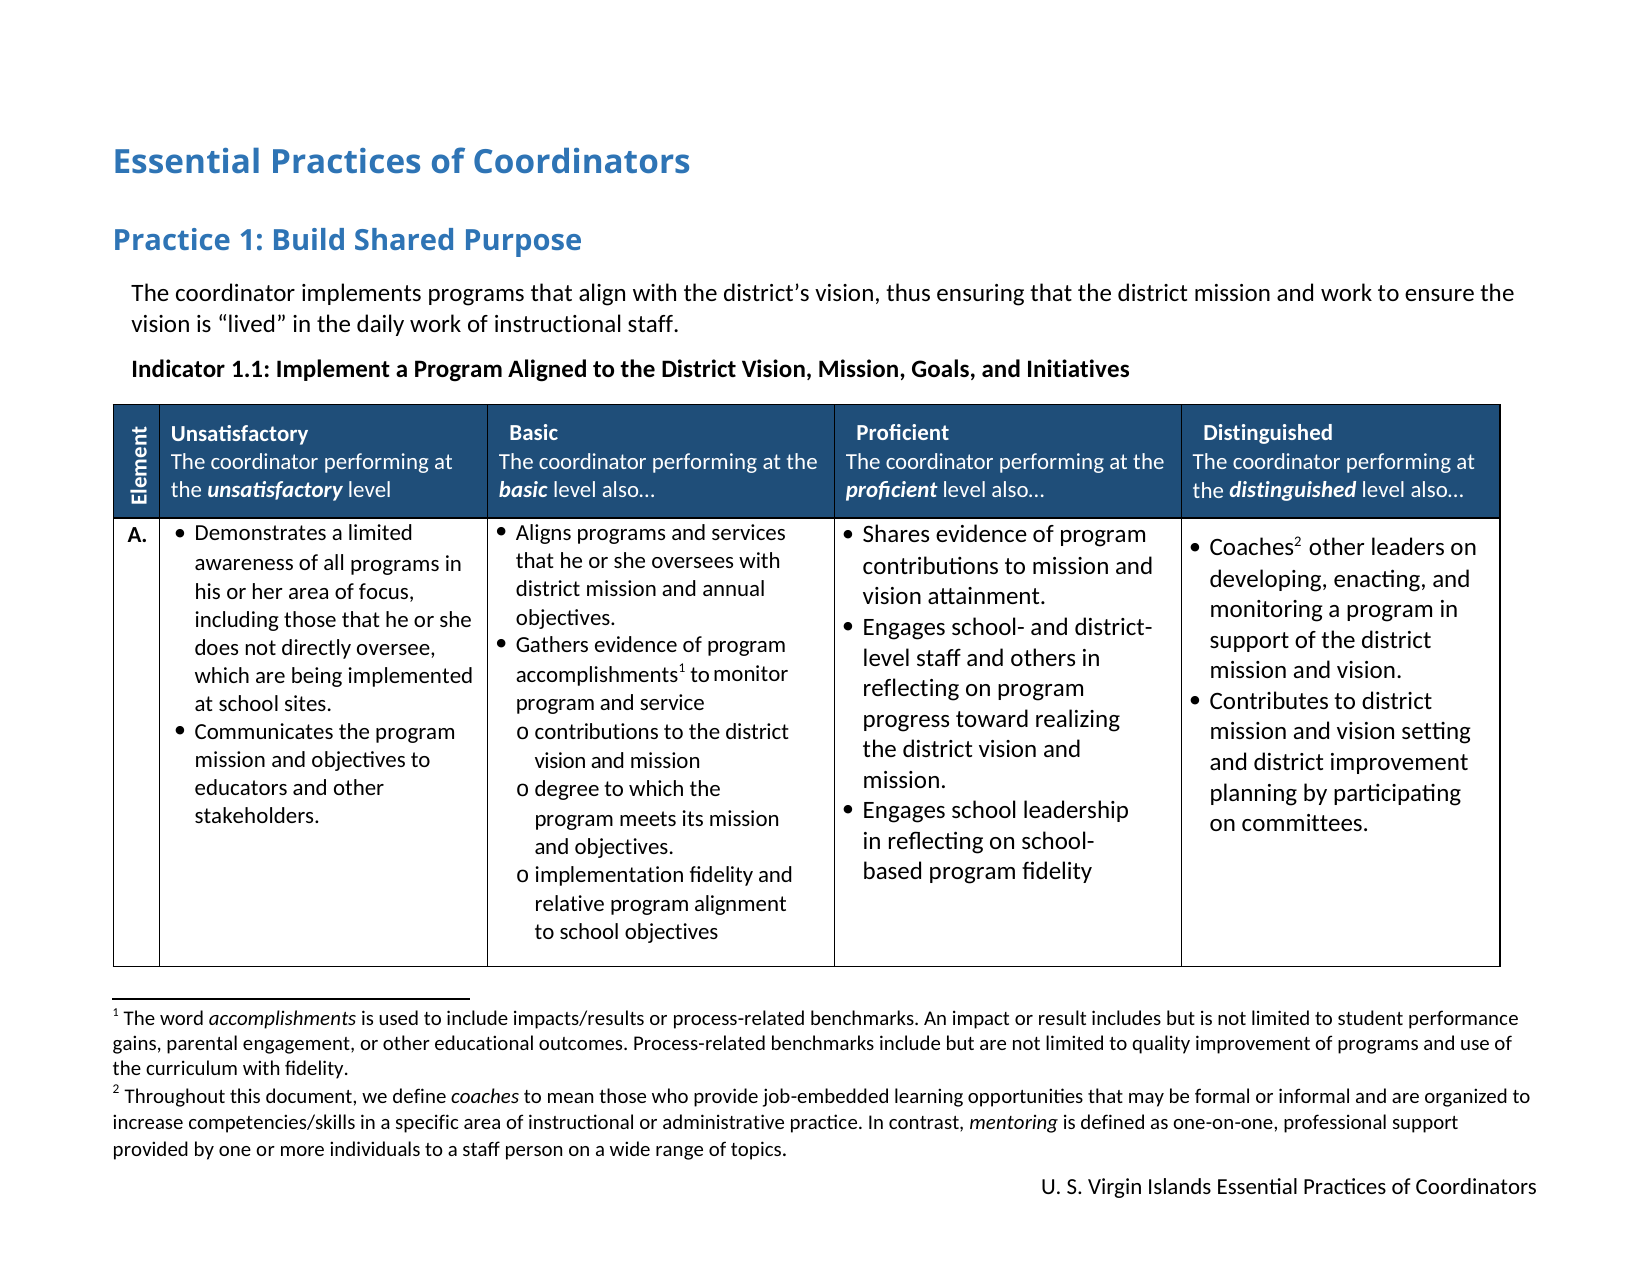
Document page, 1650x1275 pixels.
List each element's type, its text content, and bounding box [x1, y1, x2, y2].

table_cell Demonstrates a limited awareness of all programs in his or her area of focus, including those that he or she does not directly oversee, which are being implemented at school sites. Communicates the program mission and objectives to educators and other stakeholders. [160, 519, 487, 966]
text The coordinator implements programs that align with the district’s vision, thus ensuring that the district mission and work to ensure the vision is “lived” in the daily work of instructional staff. [131, 277, 1539, 338]
table_header Distinguished The coordinator performing at the distinguished level also… [1182, 405, 1499, 517]
table_header Element [114, 405, 159, 517]
subtitle Practice 1: Build Shared Purpose [112, 219, 1537, 259]
table_cell Coaches other leaders on developing, enacting, and monitoring a program in support of the district mission and vision. Contributes to district mission and vision setting and district improvement planning by participating on committees. [1182, 519, 1499, 966]
table_header Basic The coordinator performing at the basic level also… [488, 405, 834, 517]
table_header Proficient The coordinator performing at the proficient level also… [835, 405, 1181, 517]
table_header Unsatisfactory The coordinator performing at the unsatisfactory level [160, 405, 487, 517]
subtitle Essential Practices of Coordinators [112, 137, 1537, 183]
table_cell Aligns programs and services that he or she oversees with district mission and annual objectives. Gathers evidence of program accomplishments to monitor program and service contributions to the district vision and mission degree to which the program meets its mission and objectives. implementation fidelity and relative program alignment to school objectives [488, 519, 834, 966]
table_cell A. [114, 519, 159, 966]
text Indicator 1.1: Implement a Program Aligned to the District Vision, Mission, Goals, and Initiatives [131, 353, 1539, 383]
table_cell Shares evidence of program contributions to mission and vision attainment. Engages school- and district-level staff and others in reflecting on program progress toward realizing the district vision and mission. Engages school leadership in reflecting on school-based program fidelity [835, 519, 1181, 966]
